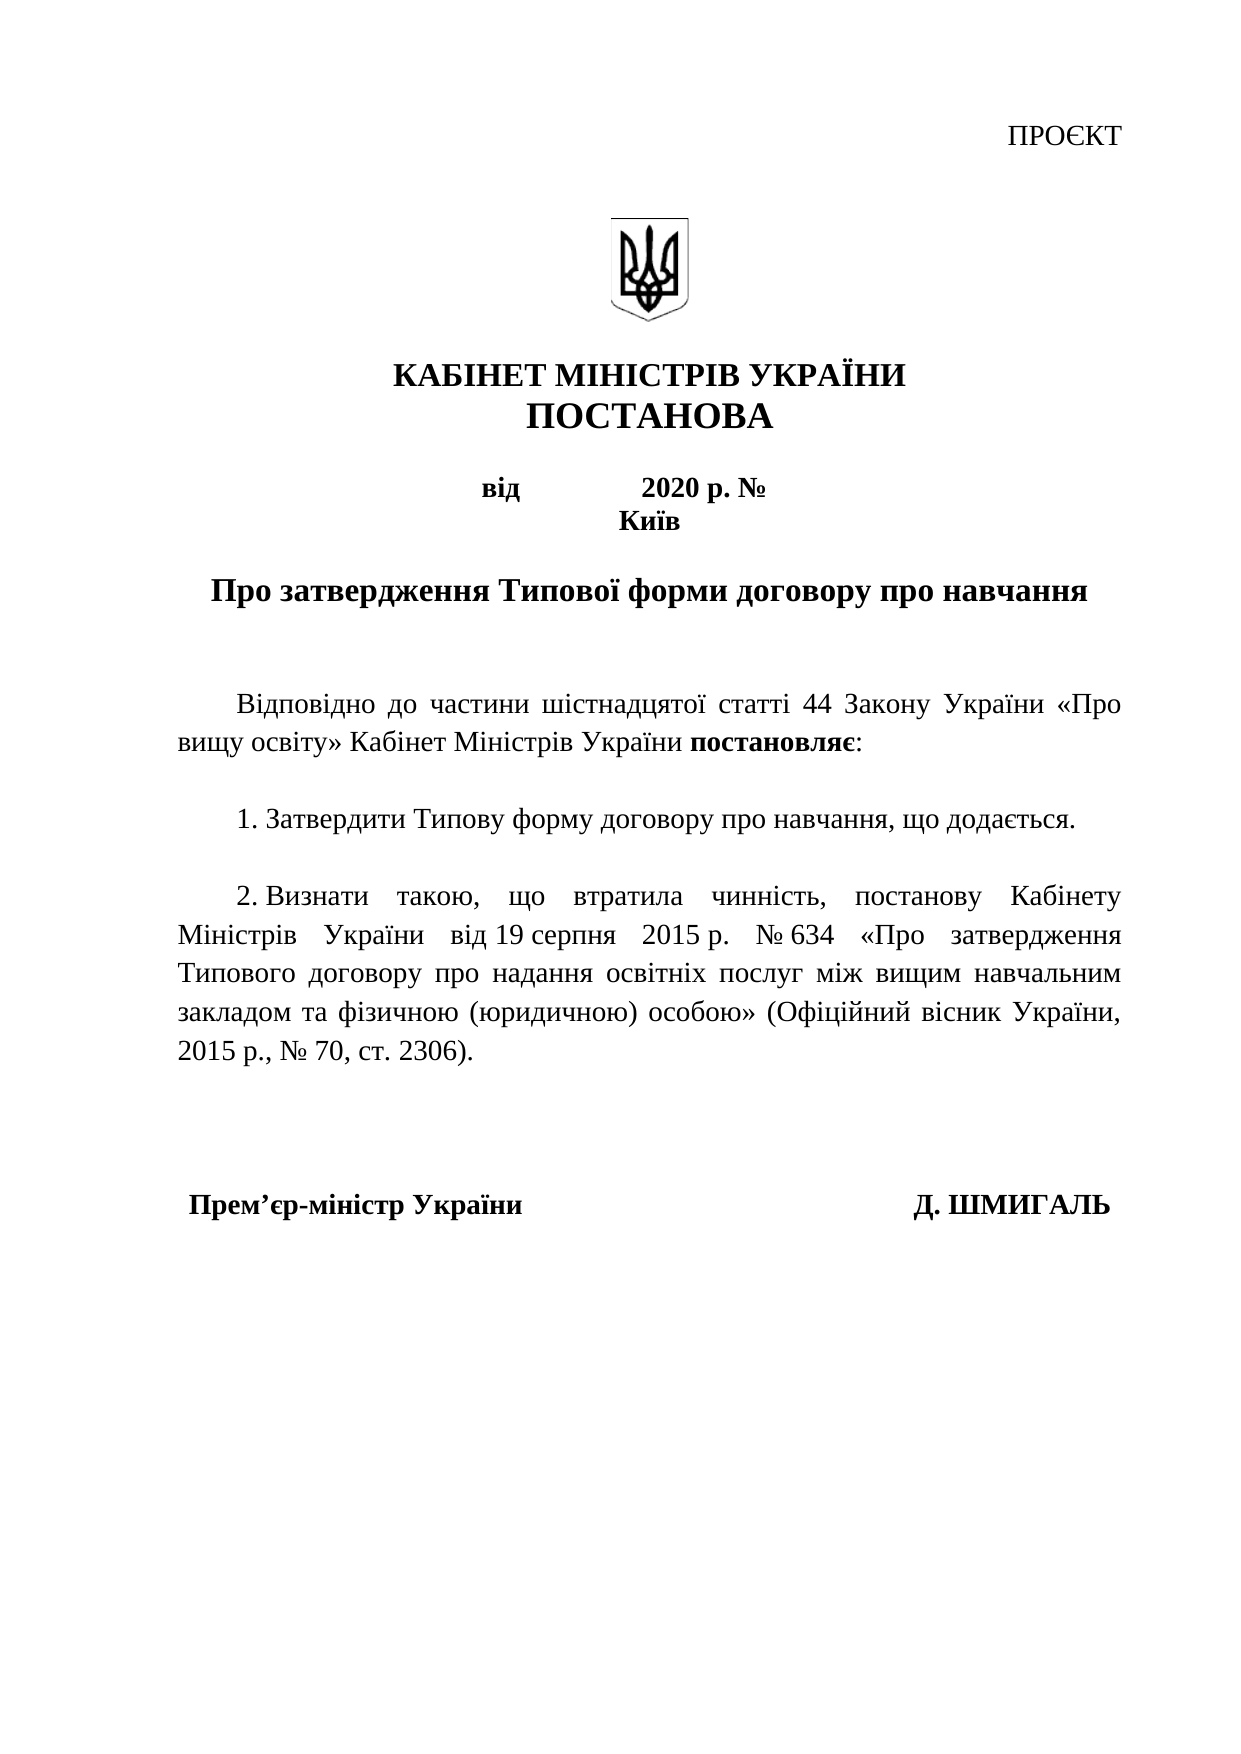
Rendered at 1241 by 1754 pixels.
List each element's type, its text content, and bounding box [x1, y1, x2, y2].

text Відповідно до частини шістнадцятої статті 44 Закону України «Про вищу освіту» Кабінет Міністрів України постановляє: [177, 686, 1122, 758]
text 2. Визнати такою, що втратила чинність, постанову Кабінету Міністрів України від 19 серпня 2015 р. № 634 «Про затвердження Типового договору про надання освітніх послуг між вищим навчальним закладом та фізичною (юридичною) особою» (Офіційний вісник України, 2015 р., № 70, ст. 2306). [177, 878, 1122, 1066]
table_header Прем’єр-міністр України [177, 1187, 648, 1220]
text Про затвердження Типової форми договору про навчання [177, 570, 1122, 609]
table_header Д. ШМИГАЛЬ [648, 1187, 1122, 1220]
text від 15 січня 2020 р. № 591 [177, 470, 1122, 503]
text Київ [177, 503, 1122, 537]
text 1. Затвердити Типову форму договору про навчання, що додається. [177, 801, 1122, 835]
picture [611, 218, 689, 322]
text ПРОЄКТ [177, 118, 1122, 152]
text КАБІНЕТ МІНІСТРІВ УКРАЇНИ ПОСТАНОВА [177, 355, 1122, 436]
